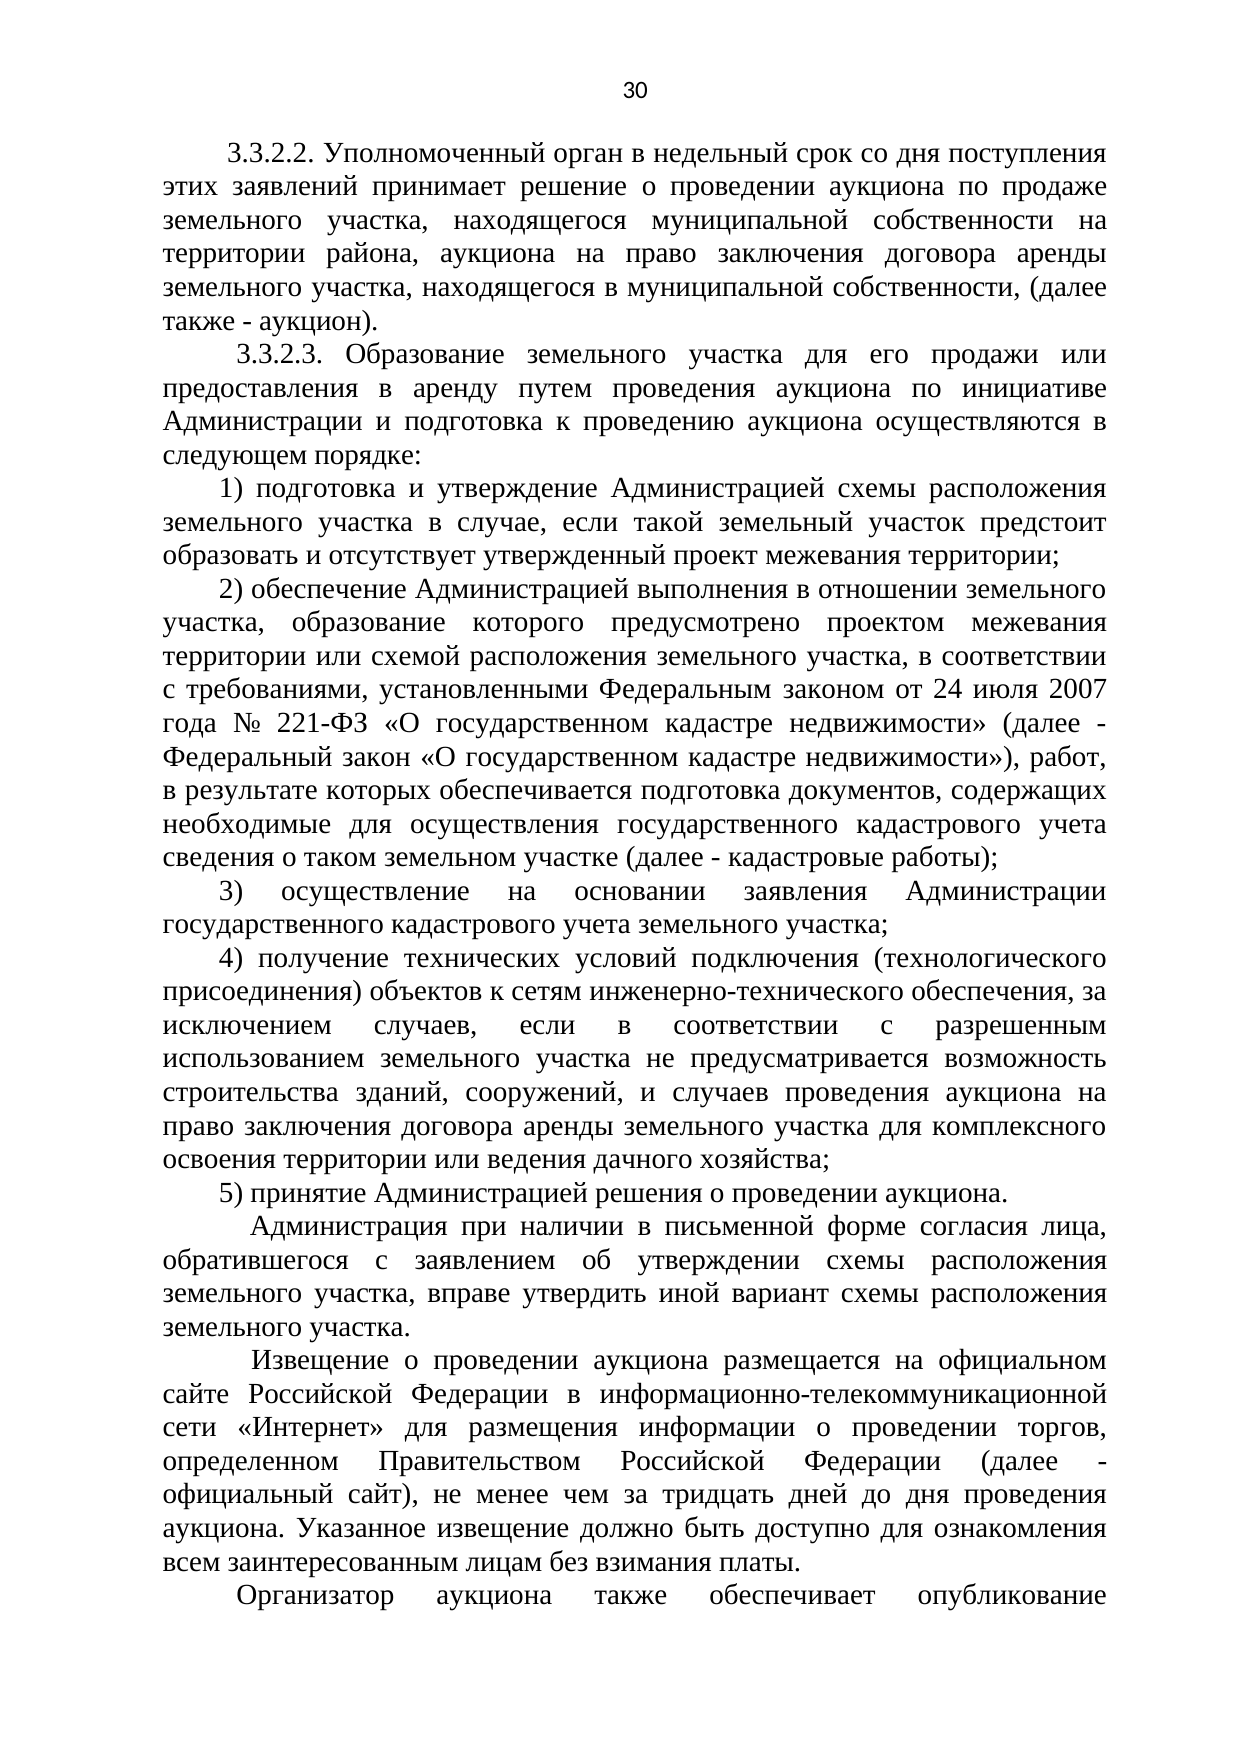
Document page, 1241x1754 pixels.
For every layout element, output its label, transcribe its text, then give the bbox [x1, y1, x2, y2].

text Извещение о проведении аукциона размещается на официальном сайте Российской Федерации в информационно-телекоммуникационной сети «Интернет» для размещения информации о проведении торгов, определенном Правительством Российской Федерации (далее - официальный сайт), не менее чем за тридцать дней до дня проведения аукциона. Указанное извещение должно быть доступно для ознакомления всем заинтересованным лицам без взимания платы. [162, 1342, 1107, 1577]
text Администрация при наличии в письменной форме согласия лица, обратившегося с заявлением об утверждении схемы расположения земельного участка, вправе утвердить иной вариант схемы расположения земельного участка. [162, 1208, 1107, 1342]
list 5) принятие Администрацией решения о проведении аукциона. [162, 1175, 1107, 1208]
list 2) обеспечение Администрацией выполнения в отношении земельного участка, образование которого предусмотрено проектом межевания территории или схемой расположения земельного участка, в соответствии с требованиями, установленными Федеральным законом от 24 июля 2007 года № 221-ФЗ «О государственном кадастре недвижимости» (далее - Федеральный закон «О государственном кадастре недвижимости»), работ, в результате которых обеспечивается подготовка документов, содержащих необходимые для осуществления государственного кадастрового учета сведения о таком земельном участке (далее - кадастровые работы); [162, 571, 1107, 873]
list 1) подготовка и утверждение Администрацией схемы расположения земельного участка в случае, если такой земельный участок предстоит образовать и отсутствует утвержденный проект межевания территории; [162, 470, 1107, 571]
text 3.3.2.2. Уполномоченный орган в недельный срок со дня поступления этих заявлений принимает решение о проведении аукциона по продаже земельного участка, находящегося муниципальной собственности на территории района, аукциона на право заключения договора аренды земельного участка, находящегося в муниципальной собственности, (далее также - аукцион). [162, 135, 1107, 336]
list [162, 1577, 1107, 1611]
list 3) осуществление на основании заявления Администрации государственного кадастрового учета земельного участка; [162, 873, 1107, 940]
text 3.3.2.3. Образование земельного участка для его продажи или предоставления в аренду путем проведения аукциона по инициативе Администрации и подготовка к проведению аукциона осуществляются в следующем порядке: [162, 336, 1107, 470]
list 4) получение технических условий подключения (технологического присоединения) объектов к сетям инженерно-технического обеспечения, за исключением случаев, если в соответствии с разрешенным использованием земельного участка не предусматривается возможность строительства зданий, сооружений, и случаев проведения аукциона на право заключения договора аренды земельного участка для комплексного освоения территории или ведения дачного хозяйства; [162, 940, 1107, 1175]
